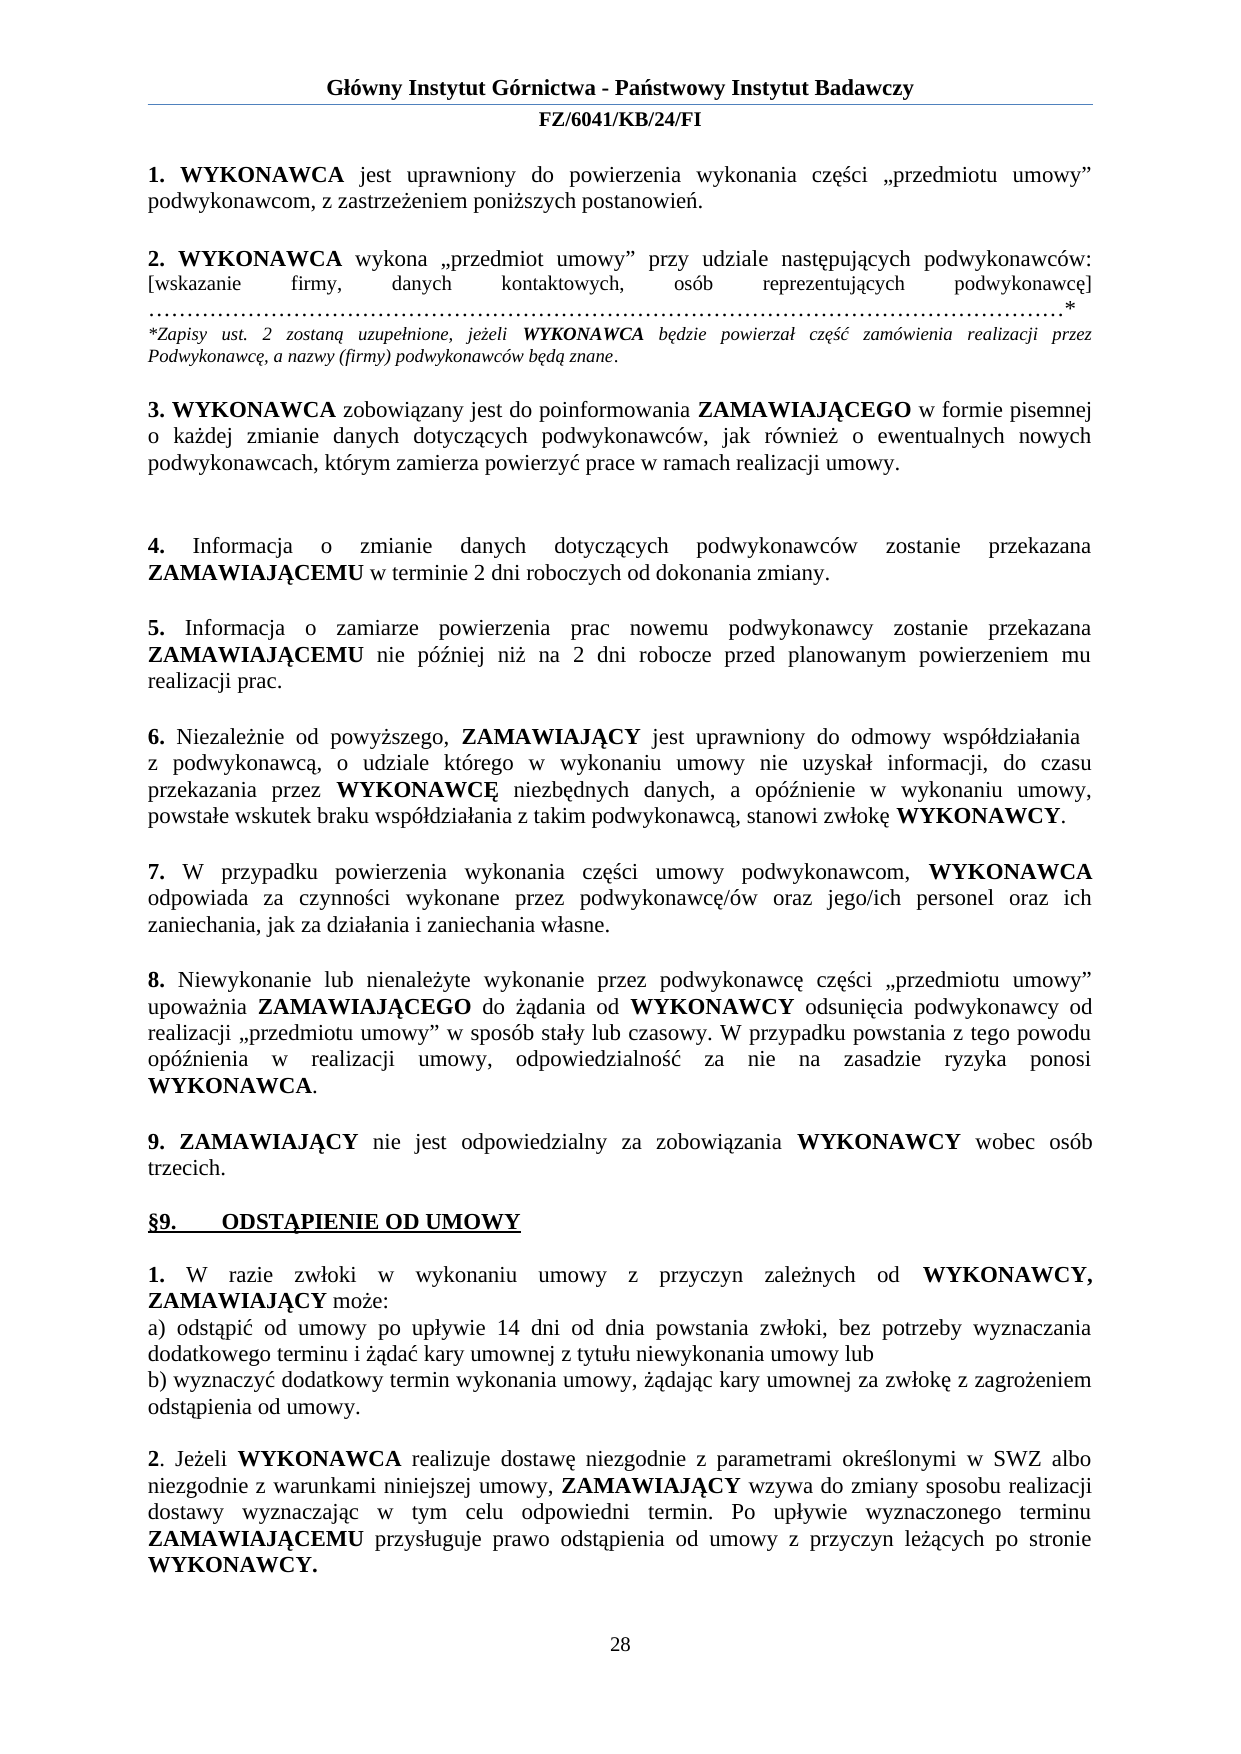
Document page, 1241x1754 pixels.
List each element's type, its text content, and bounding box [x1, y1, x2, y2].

text a) odstąpić od umowy po upływie 14 dni od dnia powstania zwłoki, bez potrzeby wyznaczania dodatkowego terminu i żądać kary umownej z tytułu niewykonania umowy lub [148, 1314, 1093, 1366]
text 9. ODSTĄPIENIE OD UMOWY [148, 1208, 1093, 1235]
text 1. W razie zwłoki w wykonaniu umowy z przyczyn zależnych od WYKONAWCY, ZAMAWIAJĄCY może: [148, 1261, 1093, 1314]
text 8. Niewykonanie lub nienależyte wykonanie przez podwykonawcę części „przedmiotu umowy” upoważnia ZAMAWIAJĄCEGO do żądania od WYKONAWCY odsunięcia podwykonawcy od realizacji „przedmiotu umowy” w sposób stały lub czasowy. W przypadku powstania z tego powodu opóźnienia w realizacji umowy, odpowiedzialność za nie na zasadzie ryzyka ponosi WYKONAWCA. [148, 966, 1093, 1098]
text 3. WYKONAWCA zobowiązany jest do poinformowania ZAMAWIAJĄCEGO w formie pisemnej o każdej zmianie danych dotyczących podwykonawców, jak również o ewentualnych nowych podwykonawcach, którym zamierza powierzyć prace w ramach realizacji umowy. [148, 396, 1093, 475]
text b) wyznaczyć dodatkowy termin wykonania umowy, żądając kary umownej za zwłokę z zagrożeniem odstąpienia od umowy. [148, 1366, 1093, 1419]
text 4. Informacja o zmianie danych dotyczących podwykonawców zostanie przekazana ZAMAWIAJĄCEMU w terminie 2 dni roboczych od dokonania zmiany. [148, 532, 1093, 585]
text 2. WYKONAWCA wykona „przedmiot umowy” przy udziale następujących podwykonawców: [wskazanie firmy, danych kontaktowych, osób reprezentujących podwykonawcę] …………………………………………………………………………………………………………* [148, 245, 1093, 322]
text 9. ZAMAWIAJĄCY nie jest odpowiedzialny za zobowiązania WYKONAWCY wobec osób trzecich. [148, 1128, 1093, 1180]
text 2. Jeżeli WYKONAWCA realizuje dostawę niezgodnie z parametrami określonymi w SWZ albo niezgodnie z warunkami niniejszej umowy, ZAMAWIAJĄCY wzywa do zmiany sposobu realizacji dostawy wyznaczając w tym celu odpowiedni termin. Po upływie wyznaczonego terminu ZAMAWIAJĄCEMU przysługuje prawo odstąpienia od umowy z przyczyn leżących po stronie WYKONAWCY. [148, 1446, 1093, 1577]
text 7. W przypadku powierzenia wykonania części umowy podwykonawcom, WYKONAWCA odpowiada za czynności wykonane przez podwykonawcę/ów oraz jego/ich personel oraz ich zaniechania, jak za działania i zaniechania własne. [148, 858, 1093, 937]
text 6. Niezależnie od powyższego, ZAMAWIAJĄCY jest uprawniony do odmowy współdziałania z podwykonawcą, o udziale którego w wykonaniu umowy nie uzyskał informacji, do czasu przekazania przez WYKONAWCĘ niezbędnych danych, a opóźnienie w wykonaniu umowy, powstałe wskutek braku współdziałania z takim podwykonawcą, stanowi zwłokę WYKONAWCY. [148, 723, 1093, 828]
text 1. WYKONAWCA jest uprawniony do powierzenia wykonania części „przedmiotu umowy” podwykonawcom, z zastrzeżeniem poniższych postanowień. [148, 161, 1093, 214]
text 5. Informacja o zamiarze powierzenia prac nowemu podwykonawcy zostanie przekazana ZAMAWIAJĄCEMU nie później niż na 2 dni robocze przed planowanym powierzeniem mu realizacji prac. [148, 614, 1093, 693]
text *Zapisy ust. 2 zostaną uzupełnione, jeżeli WYKONAWCA będzie powierzał część zamówienia realizacji przez Podwykonawcę, a nazwy (firmy) podwykonawców będą znane. [148, 323, 1093, 366]
